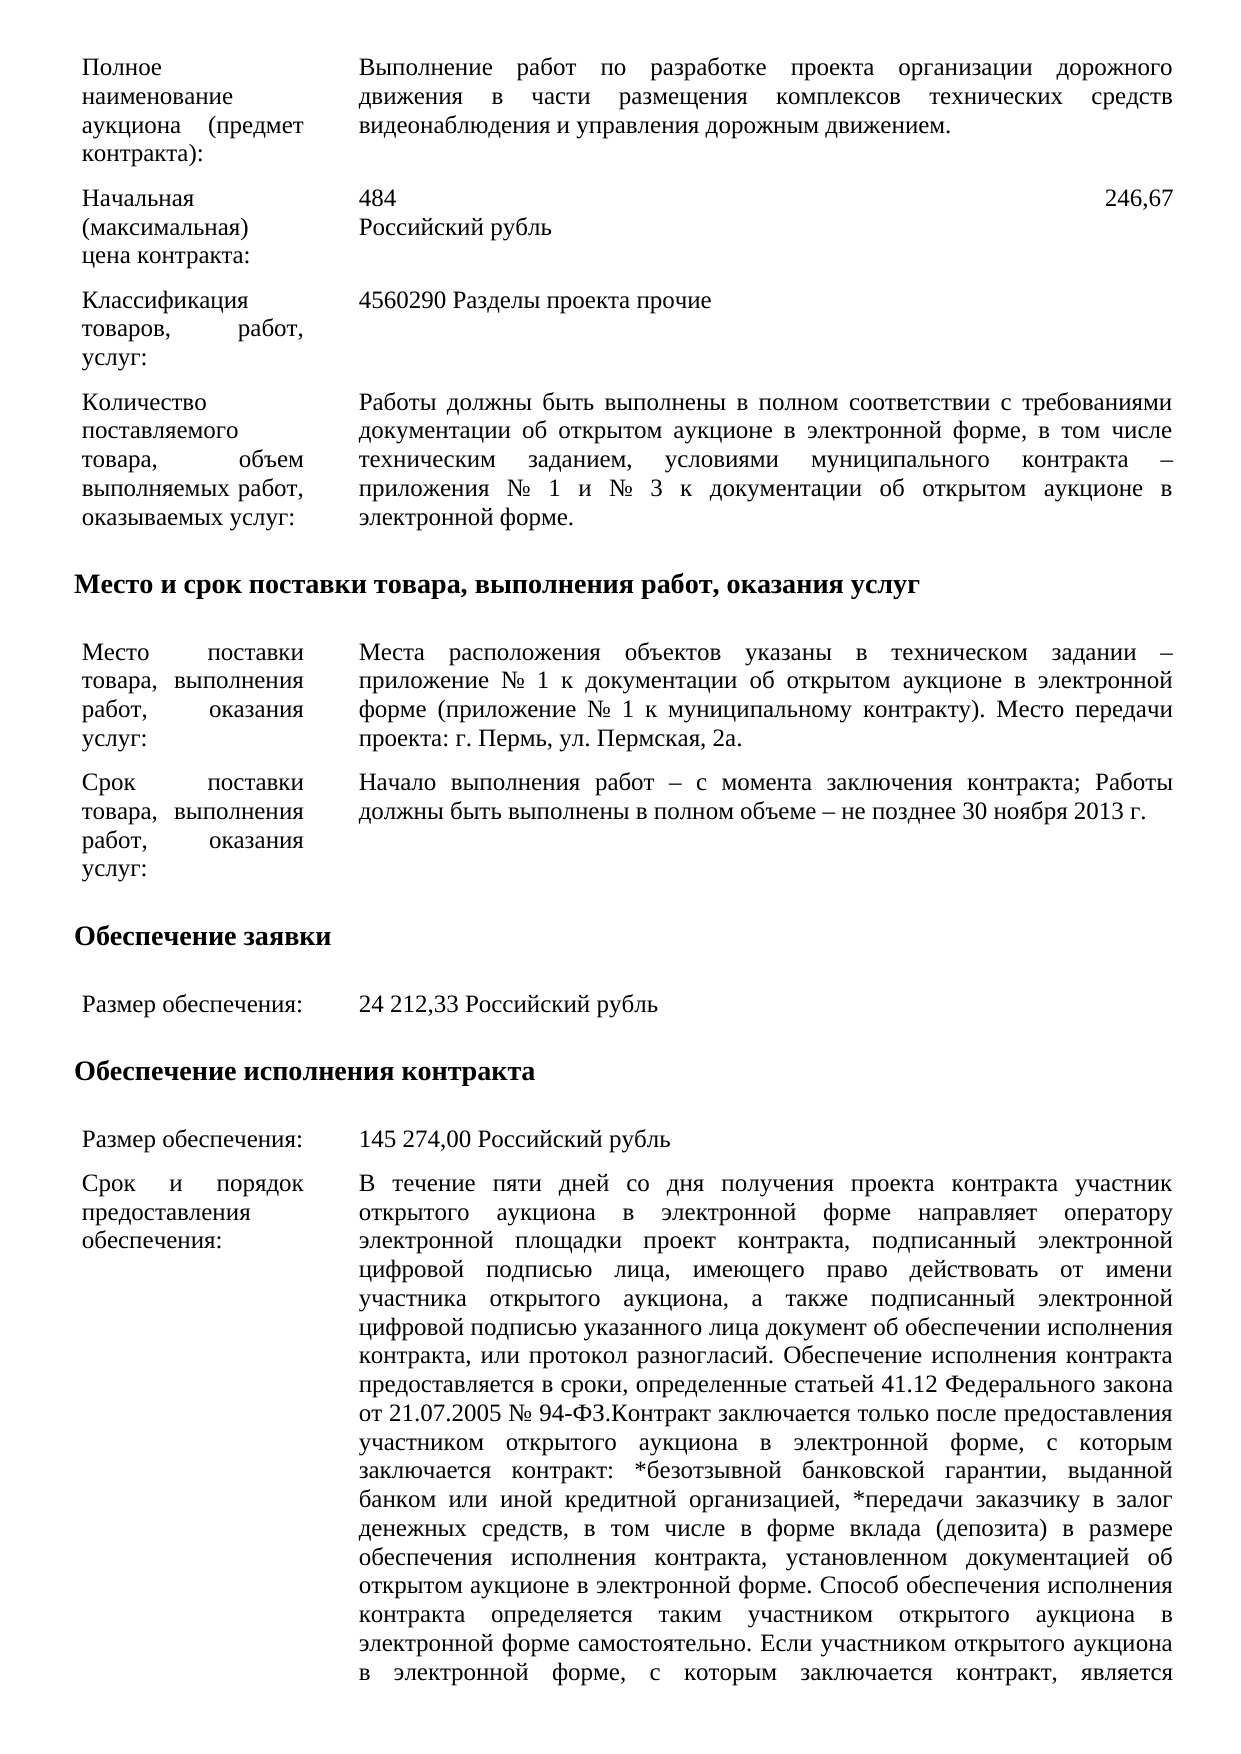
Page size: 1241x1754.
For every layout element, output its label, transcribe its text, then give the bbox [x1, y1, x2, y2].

table_cell 4560290 Разделы проекта прочие [351, 277, 1181, 379]
table_header Размер обеспечения: [74, 981, 351, 1025]
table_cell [351, 1160, 1181, 1693]
table_cell 484 246,67 Российский рубль [351, 175, 1181, 277]
table_header Место поставки товара, выполнения работ, оказания услуг: [74, 629, 351, 759]
table_header 145 274,00 Российский рубль [351, 1116, 1181, 1160]
table_cell Работы должны быть выполнены в полном соответствии с требованиями документации об открытом аукционе в электронной форме, в том числе техническим заданием, условиями муниципального контракта – приложения № 1 и № 3 к документации об открытом аукционе в электронной форме. [351, 379, 1181, 538]
table_header Полное наименование аукциона (предмет контракта): [74, 44, 351, 175]
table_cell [74, 1160, 351, 1693]
text Обеспечение заявки [74, 919, 1181, 952]
table_cell Количество поставляемого товара, объем выполняемых работ, оказываемых услуг: [74, 379, 351, 538]
table_header Места расположения объектов указаны в техническом задании – приложение № 1 к документации об открытом аукционе в электронной форме (приложение № 1 к муниципальному контракту). Место передачи проекта: г. Пермь, ул. Пермская, 2а. [351, 629, 1181, 759]
table_header Выполнение работ по разработке проекта организации дорожного движения в части размещения комплексов технических средств видеонаблюдения и управления дорожным движением. [351, 44, 1181, 175]
table_cell Начальная (максимальная) цена контракта: [74, 175, 351, 277]
text Место и срок поставки товара, выполнения работ, оказания услуг [74, 567, 1181, 600]
table_header 24 212,33 Российский рубль [351, 981, 1181, 1025]
table_header Размер обеспечения: [74, 1116, 351, 1160]
table_cell Срок поставки товара, выполнения работ, оказания услуг: [74, 760, 351, 890]
table_cell Начало выполнения работ – с момента заключения контракта; Работы должны быть выполнены в полном объеме – не позднее 30 ноября 2013 г. [351, 760, 1181, 890]
text Обеспечение исполнения контракта [74, 1054, 1181, 1087]
table_cell Классификация товаров, работ, услуг: [74, 277, 351, 379]
